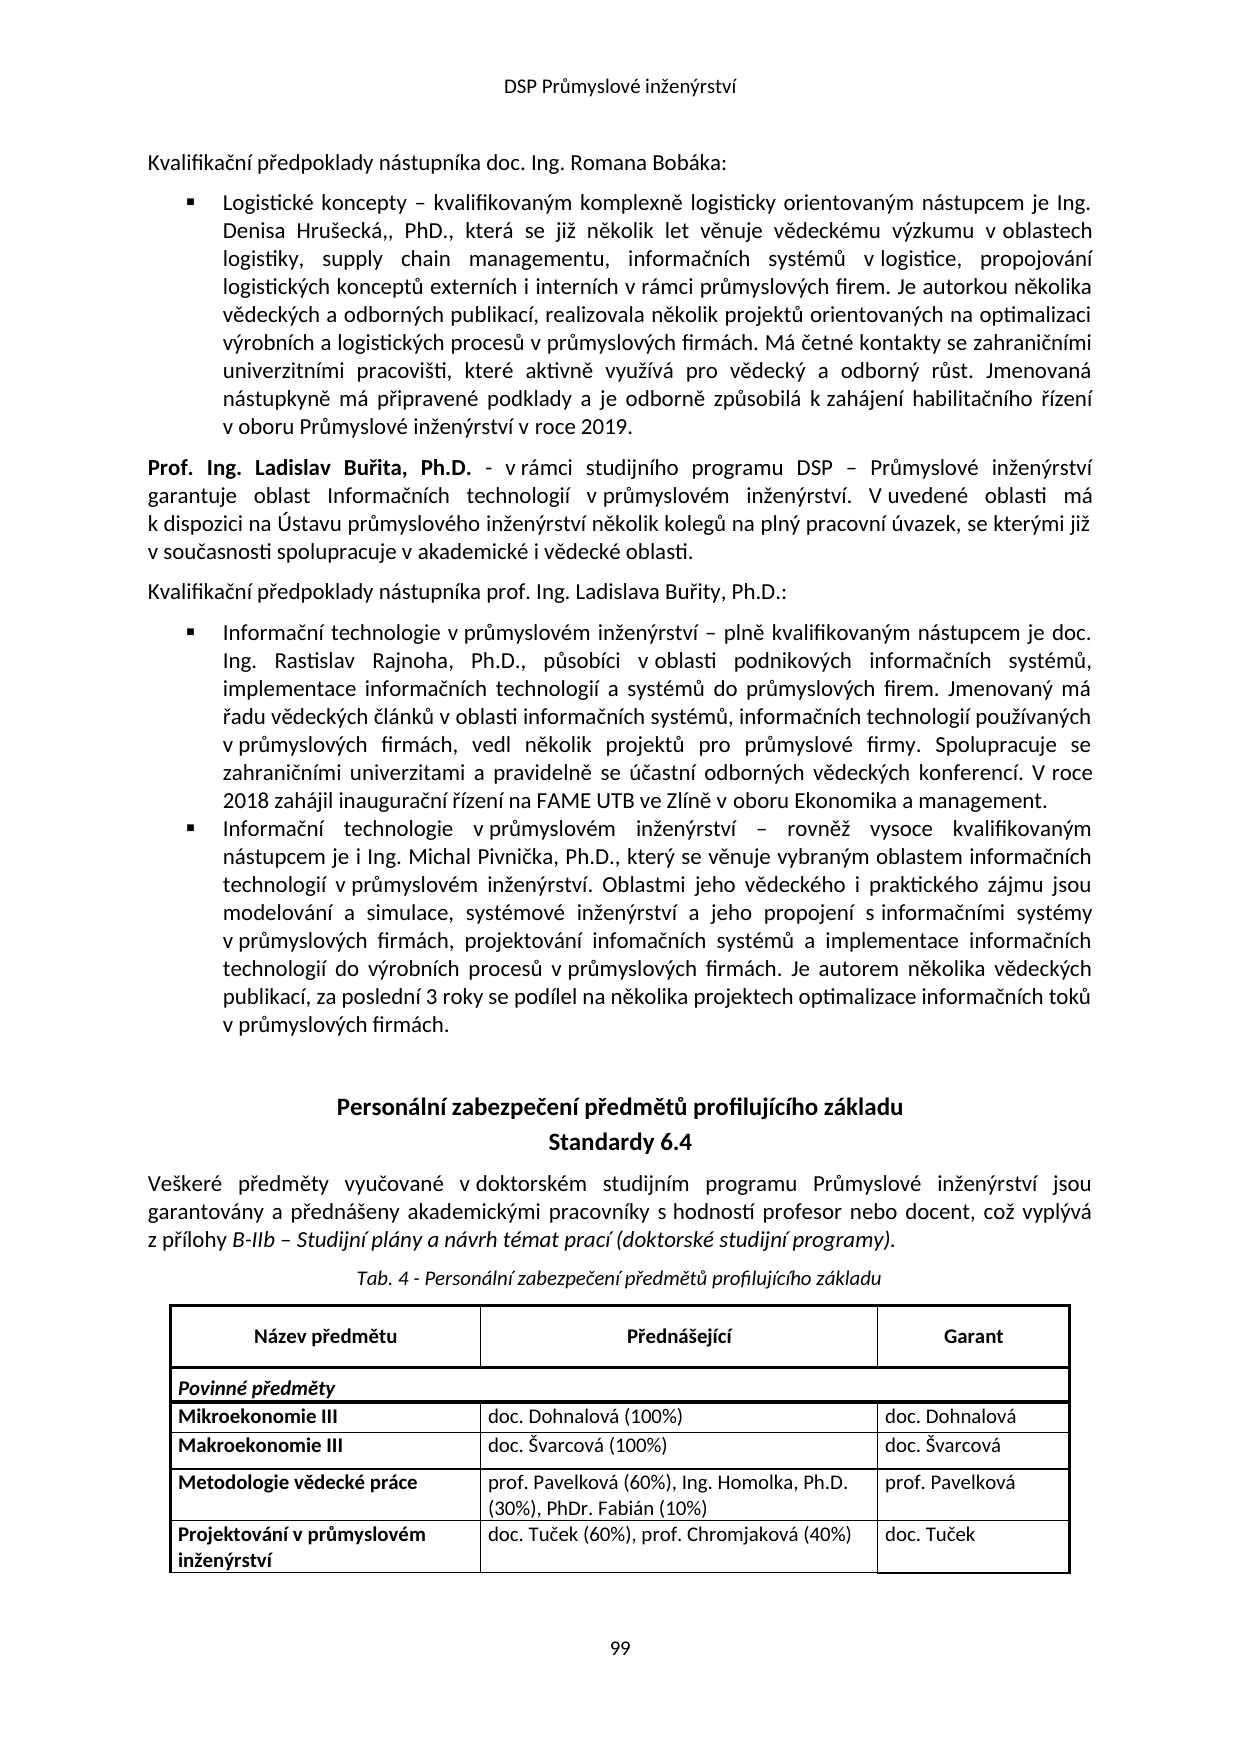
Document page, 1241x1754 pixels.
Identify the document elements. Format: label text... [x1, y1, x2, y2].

text Kvalifikační předpoklady nástupníka prof. Ing. Ladislava Buřity, Ph.D.: [148, 577, 1093, 605]
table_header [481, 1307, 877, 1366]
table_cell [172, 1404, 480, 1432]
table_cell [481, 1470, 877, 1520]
text Tab. 4 - Personální zabezpečení předmětů profilujícího základu [148, 1266, 1093, 1291]
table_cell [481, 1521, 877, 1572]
text Kvalifikační předpoklady nástupníka doc. Ing. Romana Bobáka: [148, 148, 1093, 176]
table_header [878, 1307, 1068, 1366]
subtitle Standardy 6.4 [148, 1126, 1093, 1156]
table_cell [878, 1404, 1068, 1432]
text Prof. Ing. Ladislav Buřita, Ph.D. - v rámci studijního programu DSP – Průmyslové inženýrství garantuje oblast Informačních technologií v průmyslovém inženýrství. V uvedené oblasti má k dispozici na Ústavu průmyslového inženýrství několik kolegů na plný pracovní úvazek, se kterými již v současnosti spolupracuje v akademické i vědecké oblasti. [148, 453, 1093, 565]
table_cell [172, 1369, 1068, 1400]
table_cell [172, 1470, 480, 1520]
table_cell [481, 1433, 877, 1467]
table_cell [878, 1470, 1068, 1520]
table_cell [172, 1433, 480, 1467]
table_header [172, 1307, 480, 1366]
list Logistické koncepty – kvalifikovaným komplexně logisticky orientovaným nástupcem je Ing. Denisa Hrušecká,, PhD., která se již několik let věnuje vědeckému výzkumu v oblastech logistiky, supply chain managementu, informačních systémů v logistice, propojování logistických konceptů externích i interních v rámci průmyslových firem. Je autorkou několika vědeckých a odborných publikací, realizovala několik projektů orientovaných na optimalizaci výrobních a logistických procesů v průmyslových firmách. Má četné kontakty se zahraničními univerzitními pracovišti, které aktivně využívá pro vědecký a odborný růst. Jmenovaná nástupkyně má připravené podklady a je odborně způsobilá k zahájení habilitačního řízení v oboru Průmyslové inženýrství v roce 2019. [185, 188, 1093, 440]
text Veškeré předměty vyučované v doktorském studijním programu Průmyslové inženýrství jsou garantovány a přednášeny akademickými pracovníky s hodností profesor nebo docent, což vyplývá z přílohy B-IIb – Studijní plány a návrh témat prací (doktorské studijní programy). [148, 1169, 1093, 1253]
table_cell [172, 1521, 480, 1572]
list Informační technologie v průmyslovém inženýrství – plně kvalifikovaným nástupcem je doc. Ing. Rastislav Rajnoha, Ph.D., působíci v oblasti podnikových informačních systémů, implementace informačních technologií a systémů do průmyslových firem. Jmenovaný má řadu vědeckých článků v oblasti informačních systémů, informačních technologií používaných v průmyslových firmách, vedl několik projektů pro průmyslové firmy. Spolupracuje se zahraničními univerzitami a pravidelně se účastní odborných vědeckých konferencí. V roce 2018 zahájil inaugurační řízení na FAME UTB ve Zlíně v oboru Ekonomika a management. [185, 618, 1093, 814]
subtitle Personální zabezpečení předmětů profilujícího základu [148, 1091, 1093, 1122]
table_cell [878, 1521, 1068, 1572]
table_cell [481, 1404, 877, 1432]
list Informační technologie v průmyslovém inženýrství – rovněž vysoce kvalifikovaným nástupcem je i Ing. Michal Pivnička, Ph.D., který se věnuje vybraným oblastem informačních technologií v průmyslovém inženýrství. Oblastmi jeho vědeckého i praktického zájmu jsou modelování a simulace, systémové inženýrství a jeho propojení s informačními systémy v průmyslových firmách, projektování infomačních systémů a implementace informačních technologií do výrobních procesů v průmyslových firmách. Je autorem několika vědeckých publikací, za poslední 3 roky se podílel na několika projektech optimalizace informačních toků v průmyslových firmách. [185, 814, 1093, 1038]
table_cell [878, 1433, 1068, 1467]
